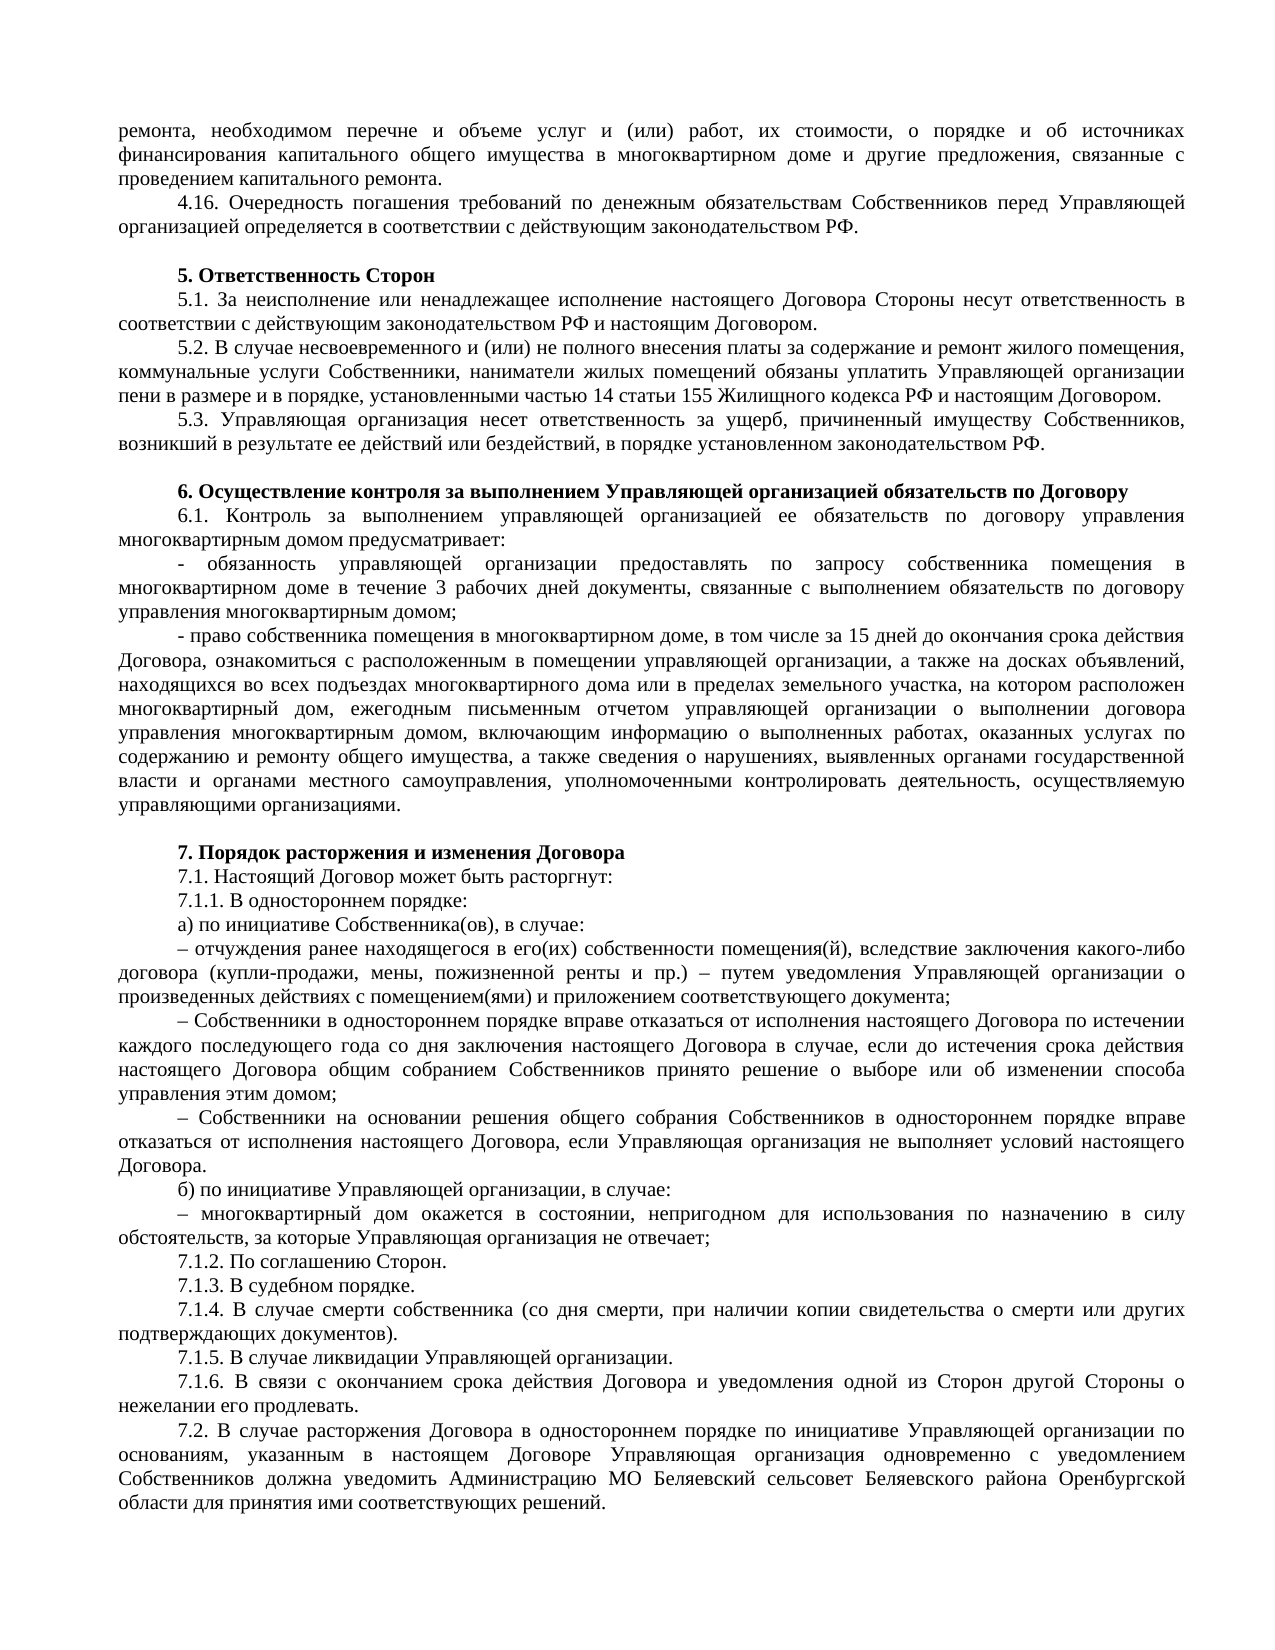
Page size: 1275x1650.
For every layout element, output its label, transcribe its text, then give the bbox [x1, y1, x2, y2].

text 7.1.5. В случае ликвидации Управляющей организации. [118, 1345, 1186, 1369]
text – Собственники на основании решения общего собрания Собственников в одностороннем порядке вправе отказаться от исполнения настоящего Договора, если Управляющая организация не выполняет условий настоящего Договора. [118, 1105, 1186, 1177]
text 6. Осуществление контроля за выполнением Управляющей организацией обязательств по Договору [118, 479, 1186, 503]
text 5.1. За неисполнение или ненадлежащее исполнение настоящего Договора Стороны несут ответственность в соответствии с действующим законодательством РФ и настоящим Договором. [118, 287, 1186, 335]
text – отчуждения ранее находящегося в его(их) собственности помещения(й), вследствие заключения какого-либо договора (купли-продажи, мены, пожизненной ренты и пр.) – путем уведомления Управляющей организации о произведенных действиях с помещением(ями) и приложением соответствующего документа; [118, 936, 1186, 1008]
text 5.2. В случае несвоевременного и (или) не полного внесения платы за содержание и ремонт жилого помещения, коммунальные услуги Собственники, наниматели жилых помещений обязаны уплатить Управляющей организации пени в размере и в порядке, установленными частью 14 статьи 155 Жилищного кодекса РФ и настоящим Договором. [118, 335, 1186, 407]
text – многоквартирный дом окажется в состоянии, непригодном для использования по назначению в силу обстоятельств, за которые Управляющая организация не отвечает; [118, 1201, 1186, 1249]
text а) по инициативе Собственника(ов), в случае: [118, 912, 1186, 936]
text - право собственника помещения в многоквартирном доме, в том числе за 15 дней до окончания срока действия Договора, ознакомиться с расположенным в помещении управляющей организации, а также на досках объявлений, находящихся во всех подъездах многоквартирного дома или в пределах земельного участка, на котором расположен многоквартирный дом, ежегодным письменным отчетом управляющей организации о выполнении договора управления многоквартирным домом, включающим информацию о выполненных работах, оказанных услугах по содержанию и ремонту общего имущества, а также сведения о нарушениях, выявленных органами государственной власти и органами местного самоуправления, уполномоченными контролировать деятельность, осуществляемую управляющими организациями. [118, 623, 1186, 816]
text 7.1.6. В связи с окончанием срока действия Договора и уведомления одной из Сторон другой Стороны о нежелании его продлевать. [118, 1369, 1186, 1417]
text 4.16. Очередность погашения требований по денежным обязательствам Собственников перед Управляющей организацией определяется в соответствии с действующим законодательством РФ. [118, 190, 1186, 238]
text 7. Порядок расторжения и изменения Договора [118, 840, 1186, 864]
text 7.2. В случае расторжения Договора в одностороннем порядке по инициативе Управляющей организации по основаниям, указанным в настоящем Договоре Управляющая организация одновременно с уведомлением Собственников должна уведомить Администрацию МО Беляевский сельсовет Беляевского района Оренбургской области для принятия ими соответствующих решений. [118, 1417, 1186, 1514]
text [118, 118, 1186, 190]
text б) по инициативе Управляющей организации, в случае: [118, 1177, 1186, 1201]
text 6.1. Контроль за выполнением управляющей организацией ее обязательств по договору управления многоквартирным домом предусматривает: [118, 503, 1186, 551]
text 7.1.3. В судебном порядке. [118, 1273, 1186, 1297]
text 7.1.2. По соглашению Сторон. [118, 1249, 1186, 1273]
text – Собственники в одностороннем порядке вправе отказаться от исполнения настоящего Договора по истечении каждого последующего года со дня заключения настоящего Договора в случае, если до истечения срока действия настоящего Договора общим собранием Собственников принято решение о выборе или об изменении способа управления этим домом; [118, 1008, 1186, 1105]
text 5.3. Управляющая организация несет ответственность за ущерб, причиненный имуществу Собственников, возникший в результате ее действий или бездействий, в порядке установленном законодательством РФ. [118, 407, 1186, 455]
text 7.1.4. В случае смерти собственника (со дня смерти, при наличии копии свидетельства о смерти или других подтверждающих документов). [118, 1297, 1186, 1345]
text 5. Ответственность Сторон [118, 262, 1186, 287]
text 7.1. Настоящий Договор может быть расторгнут: [118, 864, 1186, 888]
text 7.1.1. В одностороннем порядке: [118, 888, 1186, 912]
text - обязанность управляющей организации предоставлять по запросу собственника помещения в многоквартирном доме в течение 3 рабочих дней документы, связанные с выполнением обязательств по договору управления многоквартирным домом; [118, 551, 1186, 623]
